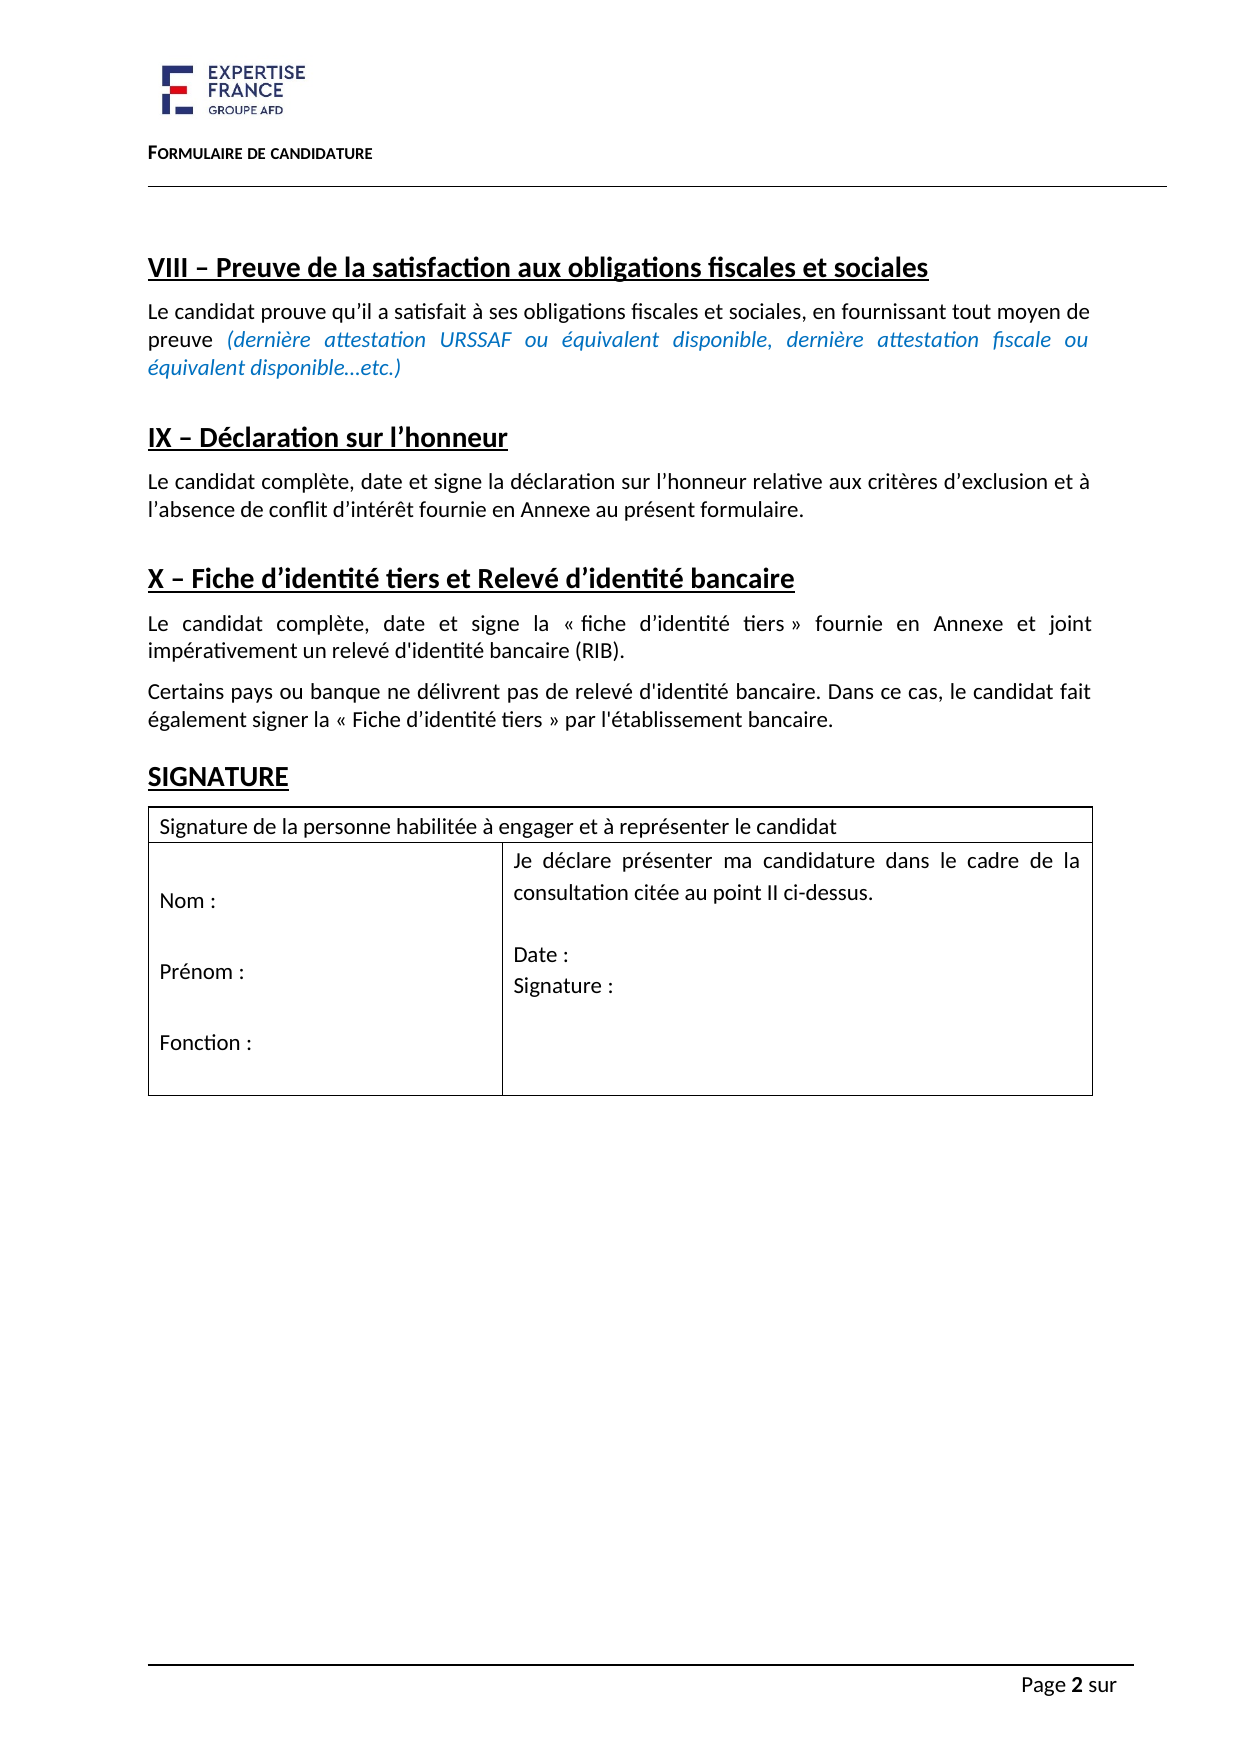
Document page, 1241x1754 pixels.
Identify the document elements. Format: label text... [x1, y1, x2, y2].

text Certains pays ou banque ne délivrent pas de relevé d'identité bancaire. Dans ce cas, le candidat fait également signer la « Fiche d’identité tiers » par l'établissement bancaire. [148, 677, 1093, 733]
text IX – Déclaration sur l’honneur [148, 419, 1093, 454]
table_cell Je déclare présenter ma candidature dans le cadre de la consultation citée au point II ci-dessus. Date : Signature : [503, 843, 1092, 1095]
text Le candidat complète, date et signe la « fiche d’identité tiers » fournie en Annexe et joint impérativement un relevé d'identité bancaire (RIB). [148, 609, 1093, 665]
text X – Fiche d’identité tiers et Relevé d’identité bancaire [148, 561, 1093, 596]
picture [147, 45, 322, 134]
text Le candidat complète, date et signe la déclaration sur l’honneur relative aux critères d’exclusion et à l’absence de conflit d’intérêt fournie en Annexe au présent formulaire. [148, 467, 1093, 523]
text VIII – Preuve de la satisfaction aux obligations fiscales et sociales [148, 249, 1093, 285]
text SIGNATURE [148, 758, 1093, 794]
table_header Signature de la personne habilitée à engager et à représenter le candidat [149, 808, 1092, 842]
table_cell Nom : Prénom : Fonction : [149, 843, 502, 1095]
text Le candidat prouve qu’il a satisfait à ses obligations fiscales et sociales, en fournissant tout moyen de preuve (dernière attestation URSSAF ou équivalent disponible, dernière attestation fiscale ou équivalent disponible…etc.) [148, 297, 1093, 381]
